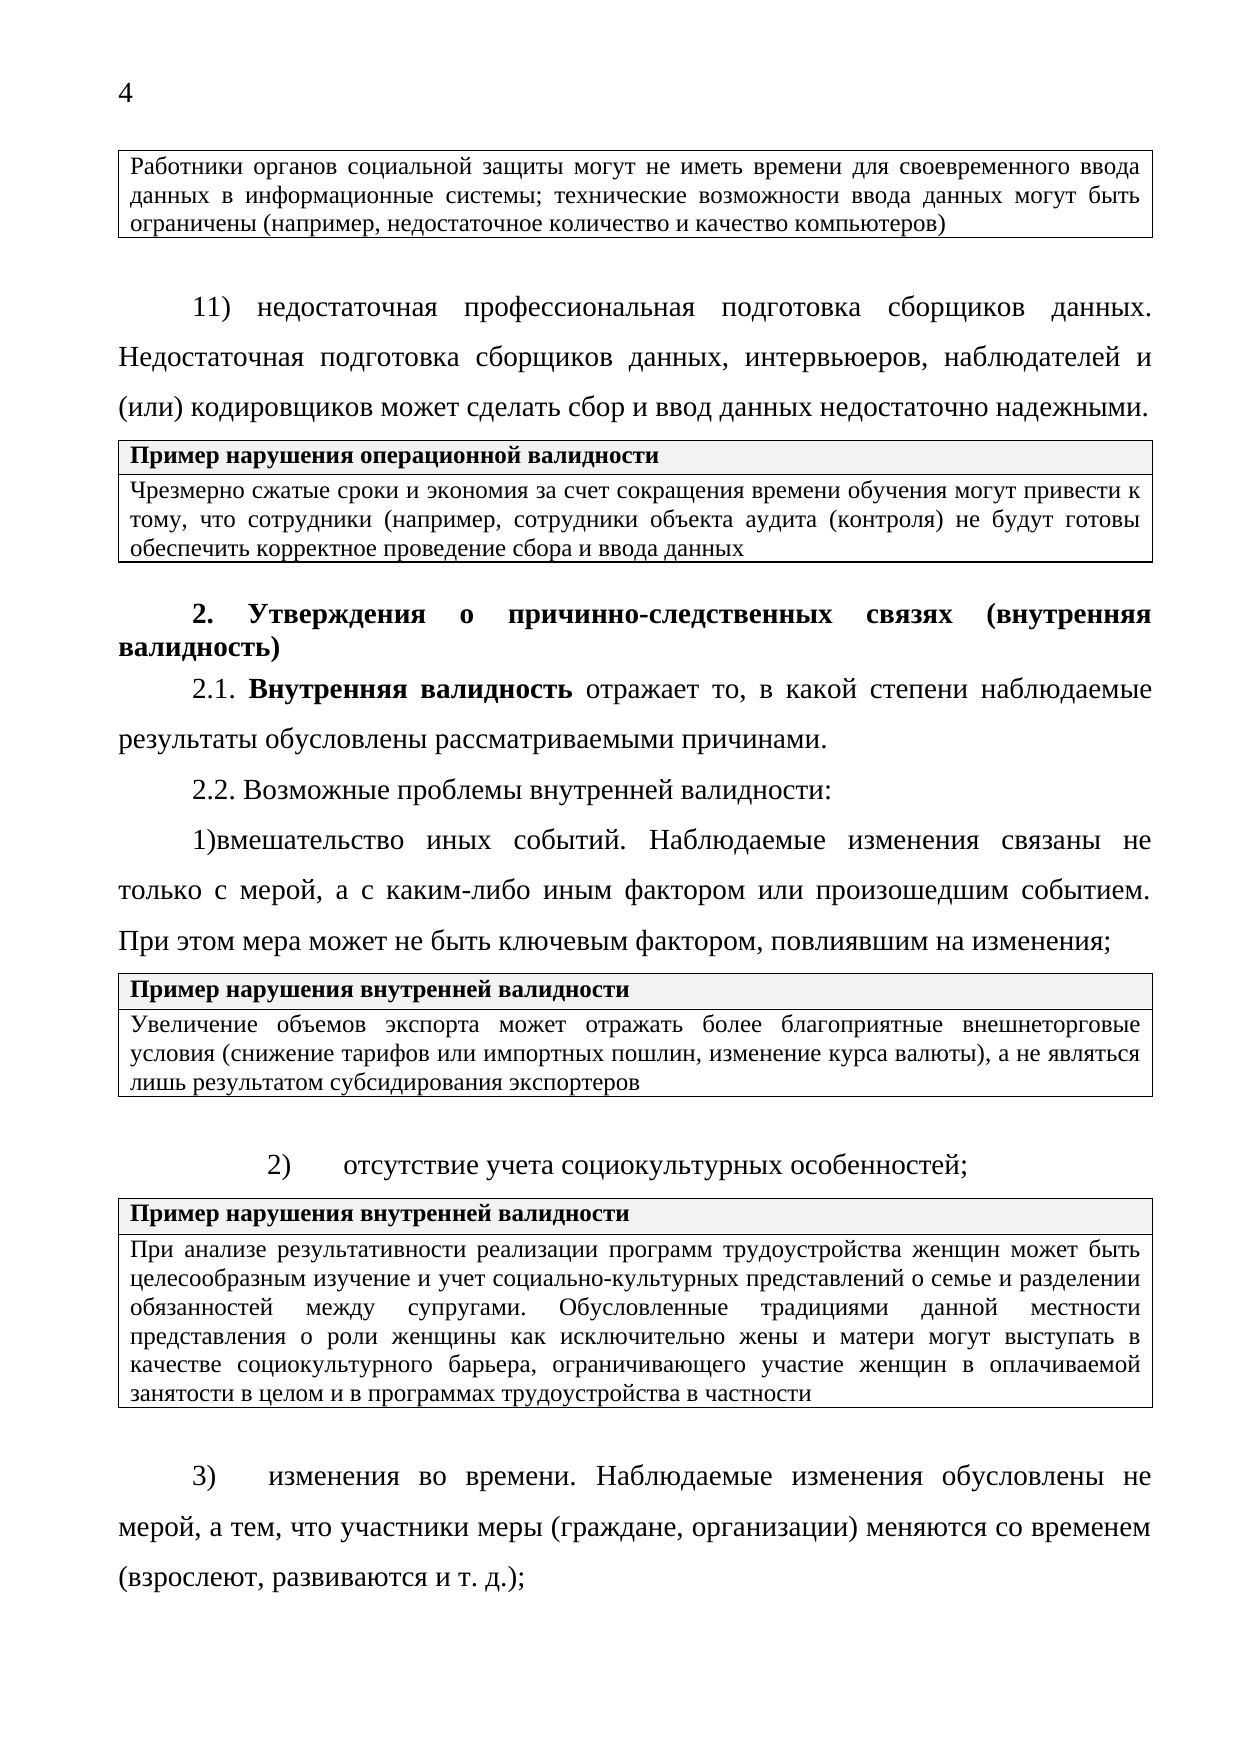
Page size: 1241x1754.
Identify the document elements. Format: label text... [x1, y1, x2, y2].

table_header Пример нарушения внутренней валидности [119, 974, 1152, 1008]
text 2.1. Внутренняя валидность отражает то, в какой степени наблюдаемые результаты обусловлены рассматриваемыми причинами. [118, 671, 1152, 755]
text 11) недостаточная профессиональная подготовка сборщиков данных. Недостаточная подготовка сборщиков данных, интервьюеров, наблюдателей и (или) кодировщиков может сделать сбор и ввод данных недостаточно надежными. [118, 289, 1152, 423]
table_cell Увеличение объемов экспорта может отражать более благоприятные внешнеторговые условия (снижение тарифов или импортных пошлин, изменение курса валюты), а не являться лишь результатом субсидирования экспортеров [119, 1010, 1152, 1096]
table_cell При анализе результативности реализации программ трудоустройства женщин может быть целесообразным изучение и учет социально-культурных представлений о семье и разделении обязанностей между супругами. Обусловленные традициями данной местности представления о роли женщины как исключительно жены и матери могут выступать в качестве социокультурного барьера, ограничивающего участие женщин в оплачиваемой занятости в целом и в программах трудоустройства в частности [119, 1235, 1152, 1407]
table_header Пример нарушения внутренней валидности [119, 1199, 1152, 1233]
table_cell Работники органов социальной защиты могут не иметь времени для своевременного ввода данных в информационные системы; технические возможности ввода данных могут быть ограничены (например, недостаточное количество и качество компьютеров) [119, 151, 1152, 237]
table_header Пример нарушения операционной валидности [119, 441, 1152, 474]
text 2.2. Возможные проблемы внутренней валидности: [118, 772, 1152, 805]
list изменения во времени. Наблюдаемые изменения обусловлены не мерой, а тем, что участники меры (граждане, организации) меняются со временем (взрослеют, развиваются и т. д.); [118, 1458, 1152, 1593]
list отсутствие учета социокультурных особенностей; [193, 1147, 1152, 1181]
table_cell Чрезмерно сжатые сроки и экономия за счет сокращения времени обучения могут привести к тому, что сотрудники (например, сотрудники объекта аудита (контроля) не будут готовы обеспечить корректное проведение сбора и ввода данных [119, 475, 1152, 561]
text 2. Утверждения о причинно-следственных связях (внутренняя валидность) [118, 596, 1152, 663]
list вмешательство иных событий. Наблюдаемые изменения связаны не только с мерой, а с каким-либо иным фактором или произошедшим событием. При этом мера может не быть ключевым фактором, повлиявшим на изменения; [118, 822, 1152, 956]
